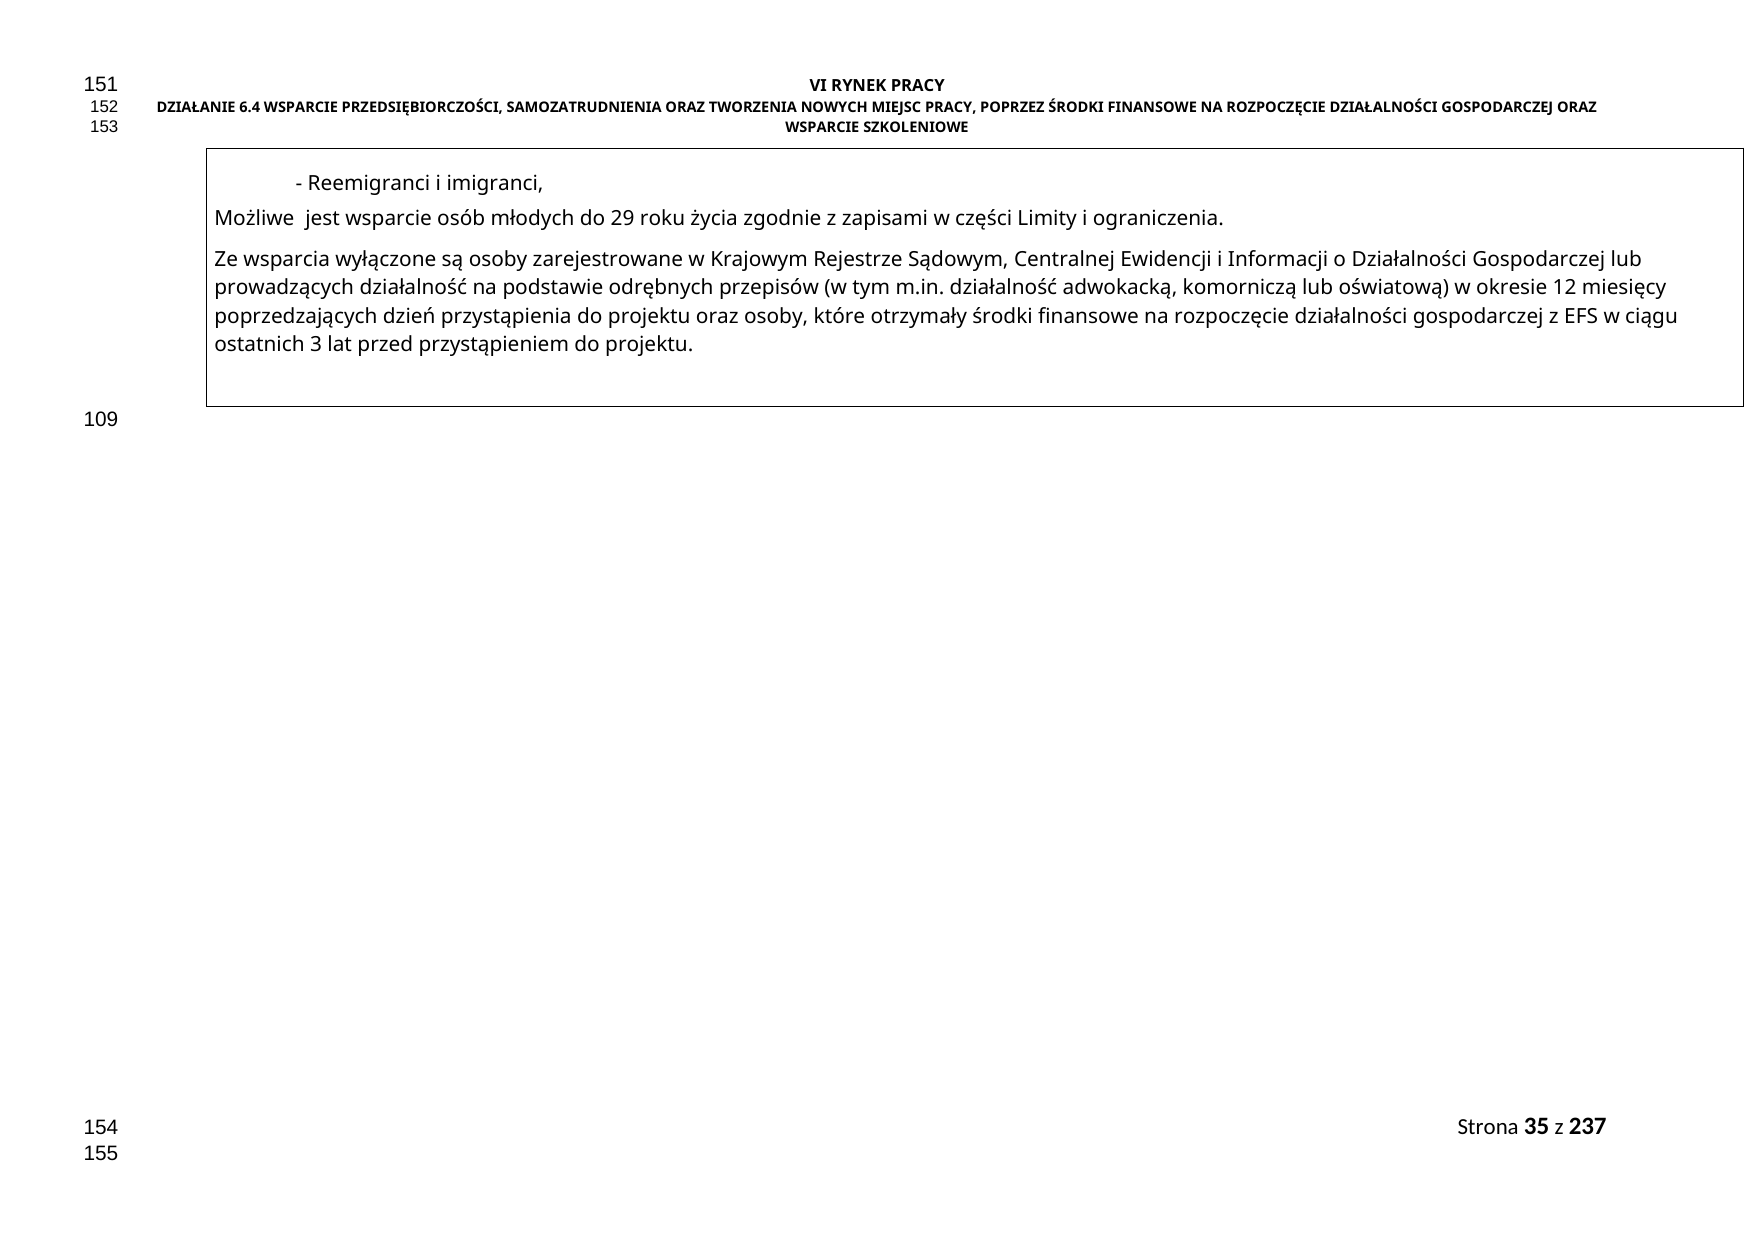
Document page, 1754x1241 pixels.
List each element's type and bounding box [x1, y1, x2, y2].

table_cell [207, 149, 1743, 406]
